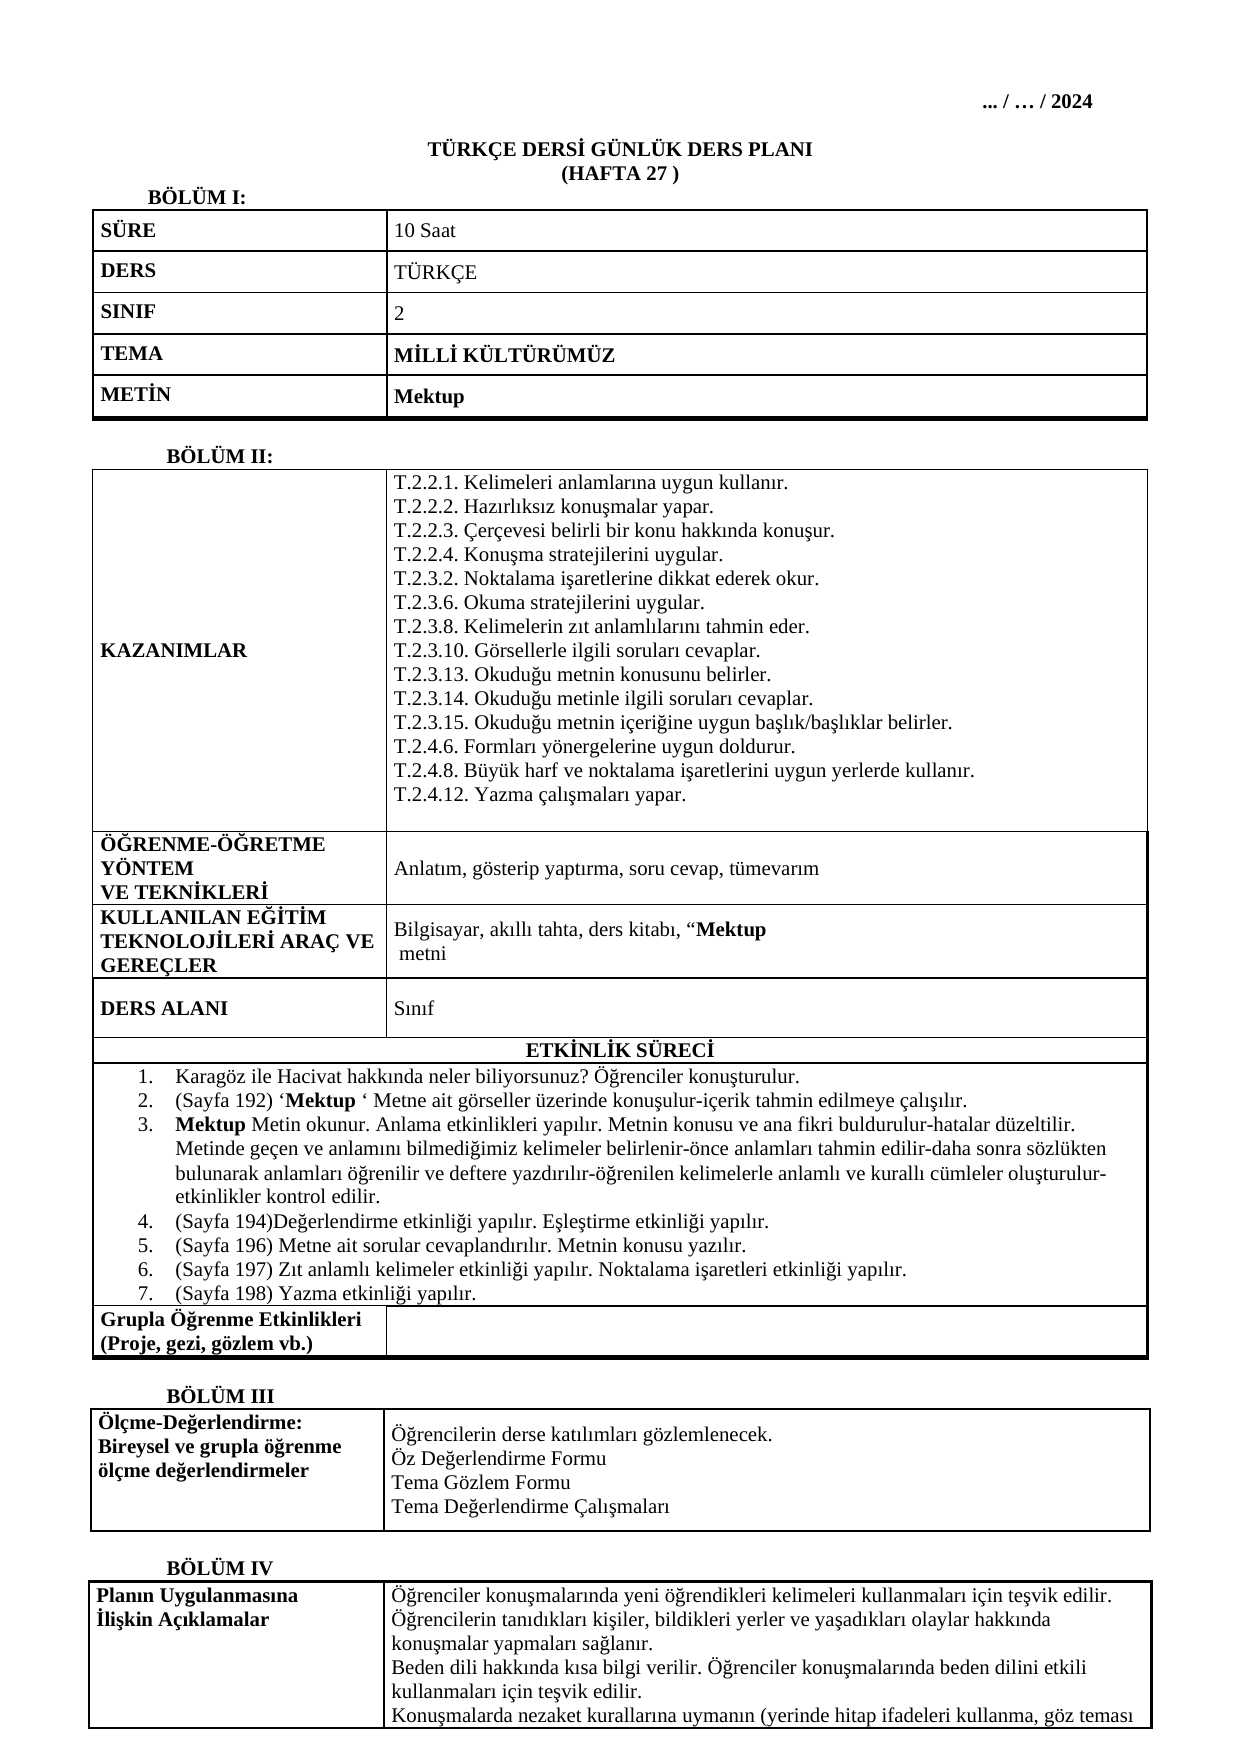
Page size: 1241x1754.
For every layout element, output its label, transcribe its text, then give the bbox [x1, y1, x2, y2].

table_cell METİN [94, 376, 386, 416]
table_cell Bilgisayar, akıllı tahta, ders kitabı, “Mektup metni [387, 905, 1146, 977]
table_cell Sınıf [387, 979, 1146, 1036]
text BÖLÜM I: [148, 185, 1092, 209]
table_header Öğrencilerin derse katılımları gözlemlenecek. Öz Değerlendirme Formu Tema Gözlem Formu Tema Değerlendirme Çalışmaları [385, 1410, 1149, 1530]
table_header SÜRE [94, 211, 386, 250]
subtitle BÖLÜM IV [148, 1556, 1092, 1580]
table_cell ETKİNLİK SÜRECİ [94, 1038, 1146, 1062]
table_cell MİLLİ KÜLTÜRÜMÜZ [388, 335, 1146, 374]
table_cell Anlatım, gösterip yaptırma, soru cevap, tümevarım [387, 832, 1146, 904]
text (HAFTA 27 ) [148, 161, 1092, 185]
table_header 10 Saat [388, 211, 1146, 250]
table_cell KULLANILAN EĞİTİM TEKNOLOJİLERİ ARAÇ VE GEREÇLER [93, 905, 386, 977]
table_cell Karagöz ile Hacivat hakkında neler biliyorsunuz? Öğrenciler konuşturulur. (Sayfa 192) ‘Mektup ‘ Metne ait görseller üzerinde konuşulur-içerik tahmin edilmeye çalışılır. Mektup Metin okunur. Anlama etkinlikleri yapılır. Metnin konusu ve ana fikri buldurulur-hatalar düzeltilir. Metinde geçen ve anlamını bilmediğimiz kelimeler belirlenir-önce anlamları tahmin edilir-daha sonra sözlükten bulunarak anlamları öğrenilir ve deftere yazdırılır-öğrenilen kelimelerle anlamlı ve kurallı cümleler oluşturulur-etkinlikler kontrol edilir. (Sayfa 194)Değerlendirme etkinliği yapılır. Eşleştirme etkinliği yapılır. (Sayfa 196) Metne ait sorular cevaplandırılır. Metnin konusu yazılır. (Sayfa 197) Zıt anlamlı kelimeler etkinliği yapılır. Noktalama işaretleri etkinliği yapılır. (Sayfa 198) Yazma etkinliği yapılır. [94, 1064, 1146, 1305]
table_cell Mektup [388, 376, 1146, 416]
table_header T.2.2.1. Kelimeleri anlamlarına uygun kullanır. T.2.2.2. Hazırlıksız konuşmalar yapar. T.2.2.3. Çerçevesi belirli bir konu hakkında konuşur. T.2.2.4. Konuşma stratejilerini uygular. T.2.3.2. Noktalama işaretlerine dikkat ederek okur. T.2.3.6. Okuma stratejilerini uygular. T.2.3.8. Kelimelerin zıt anlamlılarını tahmin eder. T.2.3.10. Görsellerle ilgili soruları cevaplar. T.2.3.13. Okuduğu metnin konusunu belirler. T.2.3.14. Okuduğu metinle ilgili soruları cevaplar. T.2.3.15. Okuduğu metnin içeriğine uygun başlık/başlıklar belirler. T.2.4.6. Formları yönergelerine uygun doldurur. T.2.4.8. Büyük harf ve noktalama işaretlerini uygun yerlerde kullanır. T.2.4.12. Yazma çalışmaları yapar. [387, 470, 1147, 831]
table_cell TEMA [94, 335, 386, 374]
table_cell SINIF [94, 293, 386, 333]
table_cell 2 [388, 293, 1146, 333]
table_cell ÖĞRENME-ÖĞRETME YÖNTEM VE TEKNİKLERİ [93, 832, 386, 904]
table_cell DERS [94, 252, 386, 292]
table_cell Grupla Öğrenme Etkinlikleri (Proje, gezi, gözlem vb.) [94, 1306, 386, 1355]
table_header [90, 1583, 383, 1727]
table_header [385, 1583, 1150, 1727]
table_header Ölçme-Değerlendirme: Bireysel ve grupla öğrenme ölçme değerlendirmeler [92, 1410, 383, 1530]
table_cell [387, 1307, 1146, 1355]
table_cell DERS ALANI [94, 979, 386, 1036]
subtitle BÖLÜM III [148, 1384, 1092, 1408]
text ... / … / 2024 [148, 89, 1092, 113]
table_header KAZANIMLAR [93, 470, 386, 831]
text BÖLÜM II: [148, 444, 1092, 468]
text TÜRKÇE DERSİ GÜNLÜK DERS PLANI [148, 137, 1092, 161]
table_cell TÜRKÇE [388, 252, 1146, 292]
